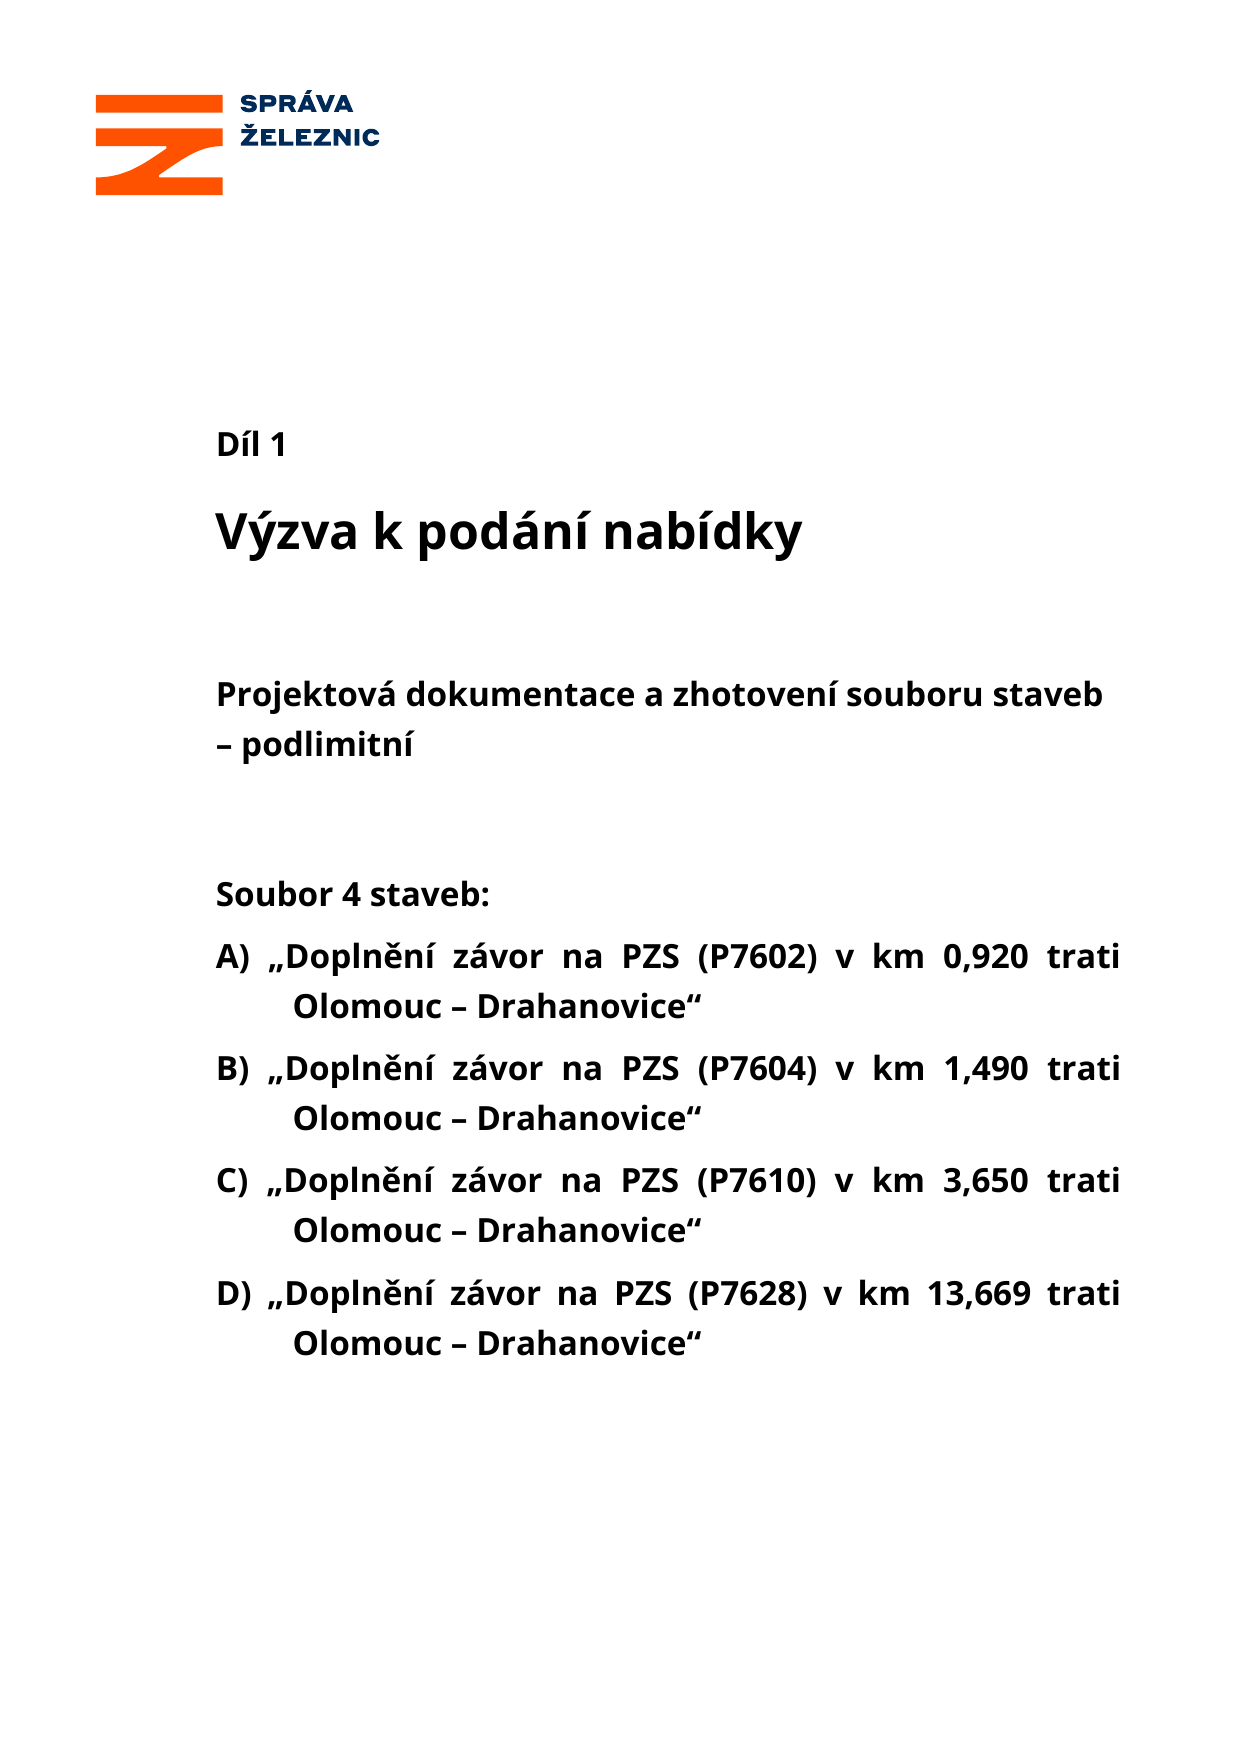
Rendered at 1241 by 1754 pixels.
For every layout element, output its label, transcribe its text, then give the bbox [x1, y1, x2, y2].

list Soubor 4 staveb: [216, 870, 1122, 916]
text Díl 1 [216, 421, 1122, 466]
text Výzva k podání nabídky [216, 496, 1122, 564]
list D) „Doplnění závor na PZS (P7628) v km 13,669 trati Olomouc – Drahanovice“ [216, 1269, 1122, 1365]
list B) „Doplnění závor na PZS (P7604) v km 1,490 trati Olomouc – Drahanovice“ [216, 1045, 1122, 1140]
list C) „Doplnění závor na PZS (P7610) v km 3,650 trati Olomouc – Drahanovice“ [216, 1157, 1122, 1253]
text Projektová dokumentace a zhotovení souboru staveb – podlimitní [216, 671, 1122, 766]
list A) „Doplnění závor na PZS (P7602) v km 0,920 trati Olomouc – Drahanovice“ [216, 933, 1122, 1028]
